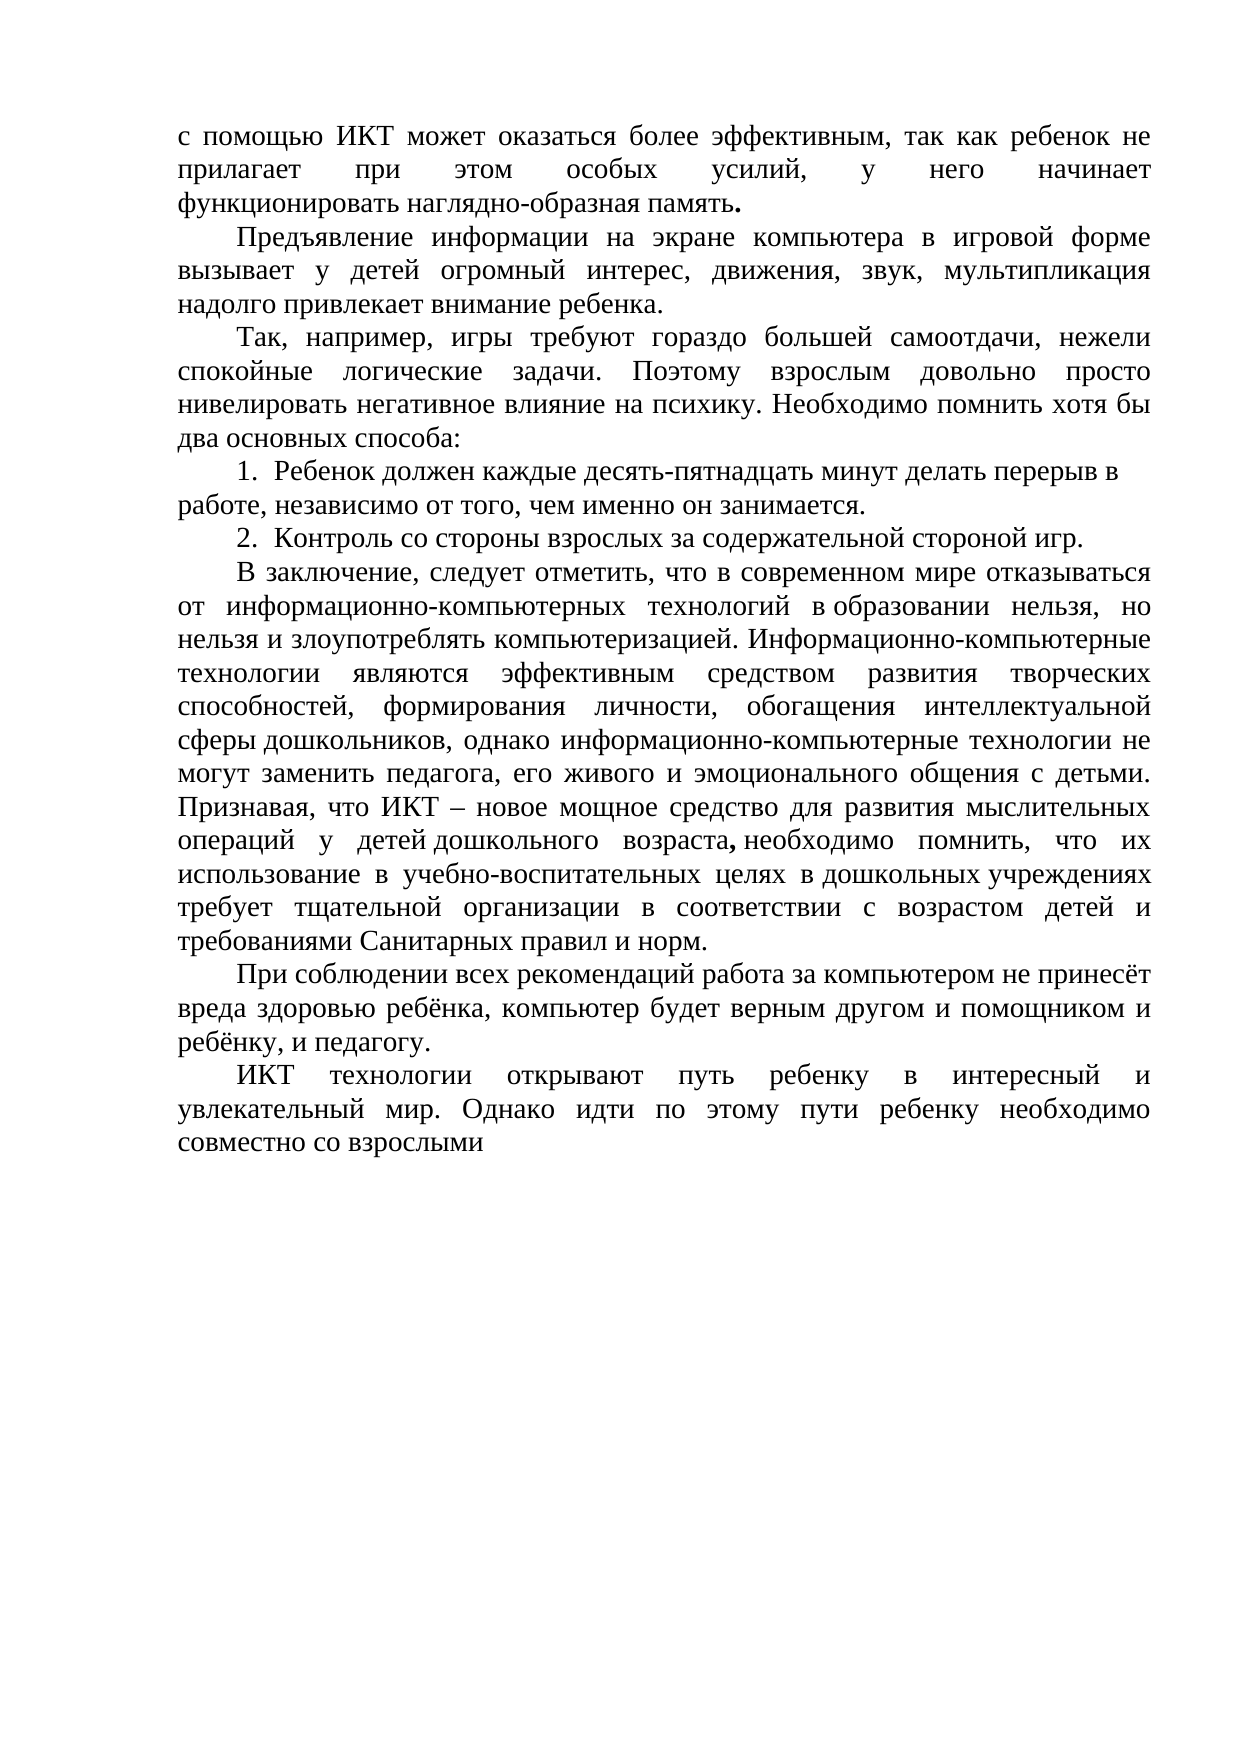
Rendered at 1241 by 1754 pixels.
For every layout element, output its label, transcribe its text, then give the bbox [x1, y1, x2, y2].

text Предъявление информации на экране компьютера в игровой форме вызывает у детей огромный интерес, движения, звук, мультипликация надолго привлекает внимание ребенка. [177, 219, 1152, 319]
text При соблюдении всех рекомендаций работа за компьютером не принесёт вреда здоровью ребёнка, компьютер будет верным другом и помощником и ребёнку, и педагогу. [177, 957, 1152, 1057]
list Контроль со стороны взрослых за содержательной стороной игр. [236, 521, 1152, 554]
text В заключение, следует отметить, что в современном мире отказываться от информационно-компьютерных технологий в образовании нельзя, но нельзя и злоупотреблять компьютеризацией. Информационно-компьютерные технологии являются эффективным средством развития творческих способностей, формирования личности, обогащения интеллектуальной сферы дошкольников, однако информационно-компьютерные технологии не могут заменить педагога, его живого и эмоционального общения с детьми. Признавая, что ИКТ – новое мощное средство для развития мыслительных операций у детей дошкольного возраста, необходимо помнить, что их использование в учебно-воспитательных целях в дошкольных учреждениях требует тщательной организации в соответствии с возрастом детей и требованиями Санитарных правил и норм. [177, 554, 1152, 957]
text Так, например, игры требуют гораздо большей самоотдачи, нежели спокойные логические задачи. Поэтому взрослым довольно просто нивелировать негативное влияние на психику. Необходимо помнить хотя бы два основных способа: [177, 319, 1152, 453]
list Ребенок должен каждые десять-пятнадцать минут делать перерыв в [236, 453, 1152, 487]
text ИКТ технологии открывают путь ребенку в интересный и увлекательный мир. Однако идти по этому пути ребенку необходимо совместно со взрослыми [177, 1057, 1152, 1158]
text работе, независимо от того, чем именно он занимается. [177, 487, 1152, 521]
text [177, 118, 1152, 219]
